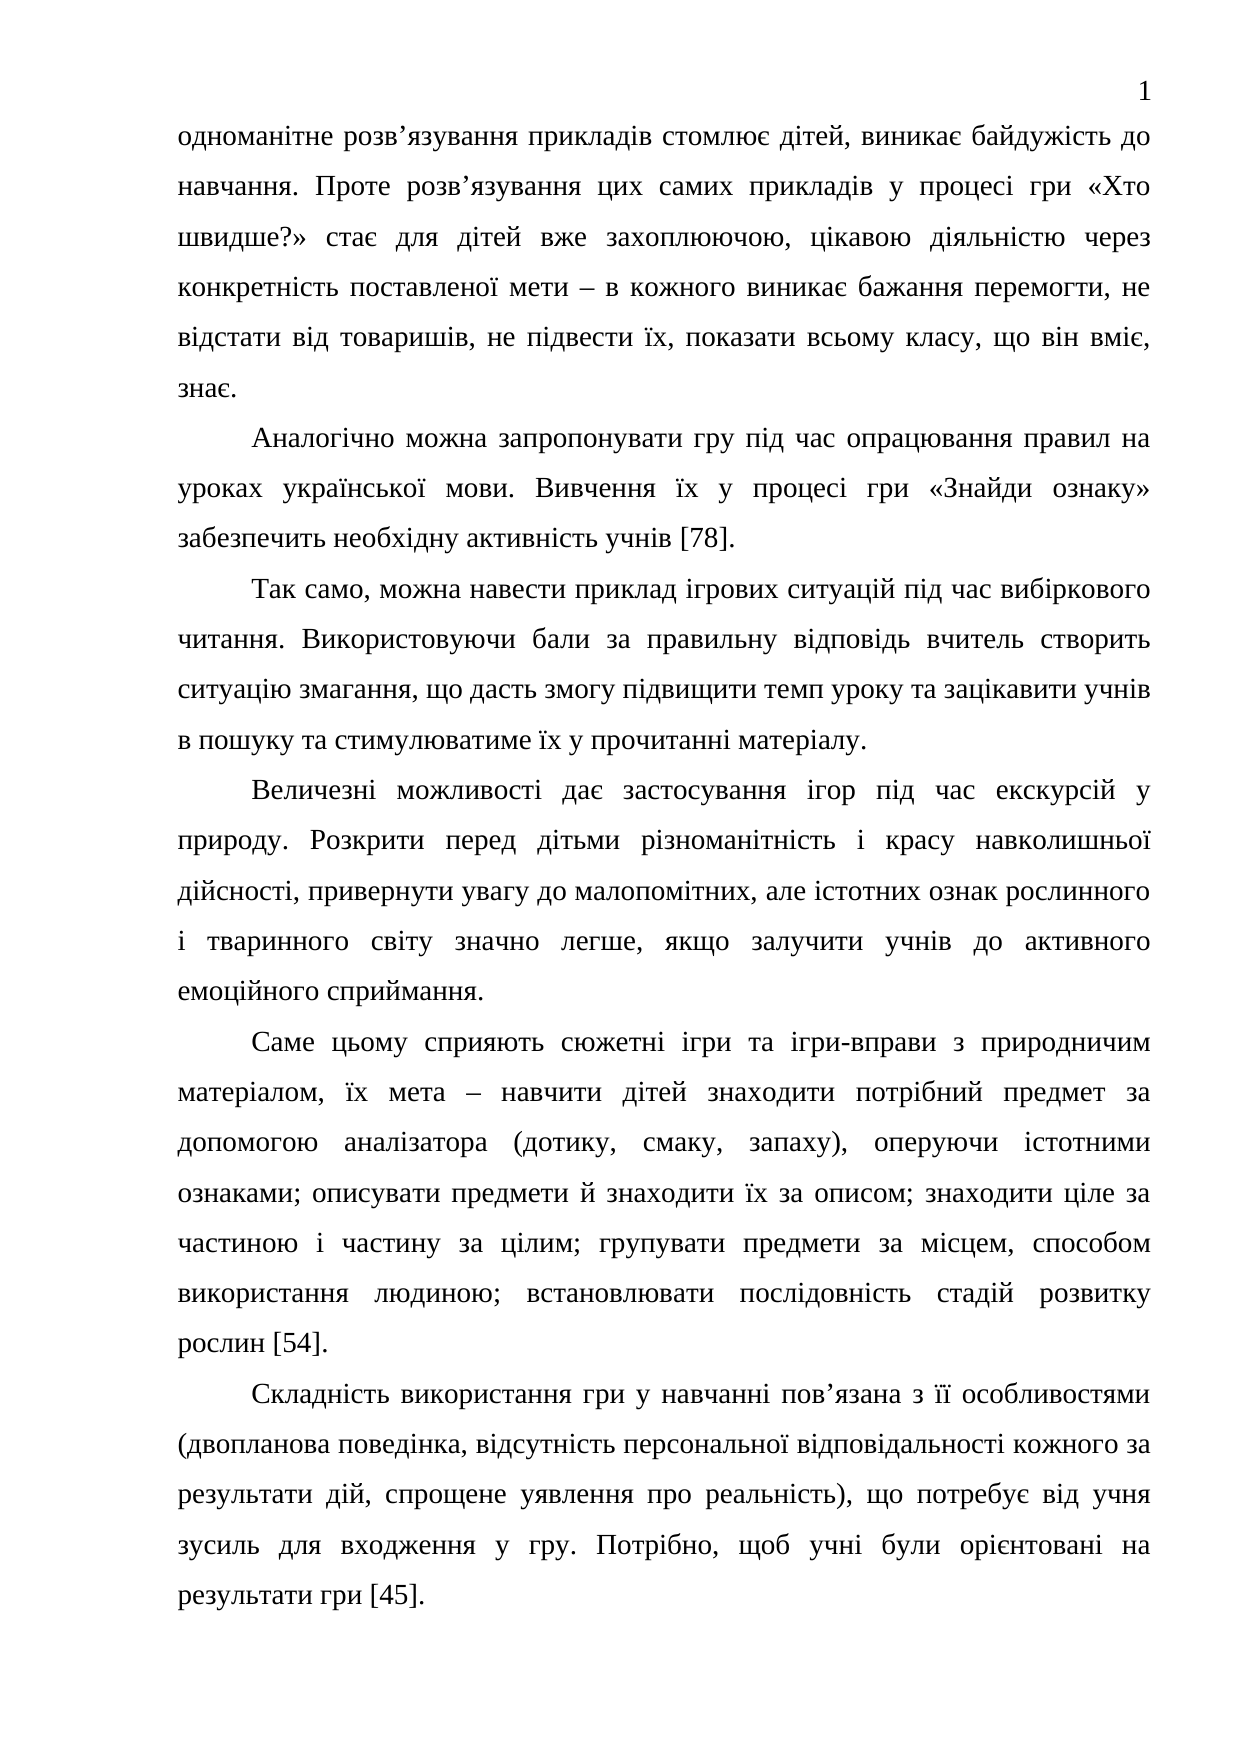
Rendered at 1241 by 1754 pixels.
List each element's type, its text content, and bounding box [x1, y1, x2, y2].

text Саме цьому сприяють сюжетні ігри та ігри-вправи з природничим матеріалом, їх мета – навчити дітей знаходити потрібний предмет за допомогою аналізатора (дотику, смаку, запаху), оперуючи істотними ознаками; описувати предмети й знаходити їх за описом; знаходити ціле за частиною і частину за цілим; групувати предмети за місцем, способом використання людиною; встановлювати послідовність стадій розвитку рослин [54]. [177, 1024, 1152, 1359]
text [177, 118, 1152, 403]
text Складність використання гри у навчанні пов’язана з її особливостями (двопланова поведінка, відсутність персональної відповідальності кожного за результати дій, спрощене уявлення про реальність), що потребує від учня зусиль для входження у гру. Потрібно, щоб учні були орієнтовані на результати гри [45]. [177, 1376, 1152, 1611]
text Аналогічно можна запропонувати гру під час опрацювання правил на уроках української мови. Вивчення їх у процесі гри «Знайди ознаку» забезпечить необхідну активність учнів [78]. [177, 420, 1152, 554]
text Так само, можна навести приклад ігрових ситуацій під час вибіркового читання. Використовуючи бали за правильну відповідь вчитель створить ситуацію змагання, що дасть змогу підвищити темп уроку та зацікавити учнів в пошуку та стимулюватиме їх у прочитанні матеріалу. [177, 571, 1152, 755]
text Величезні можливості дає застосування ігор під час екскурсій у природу. Розкрити перед дітьми різноманітність і красу навколишньої дійсності, привернути увагу до малопомітних, але істотних ознак рослинного і тваринного світу значно легше, якщо залучити учнів до активного емоційного сприймання. [177, 772, 1152, 1007]
